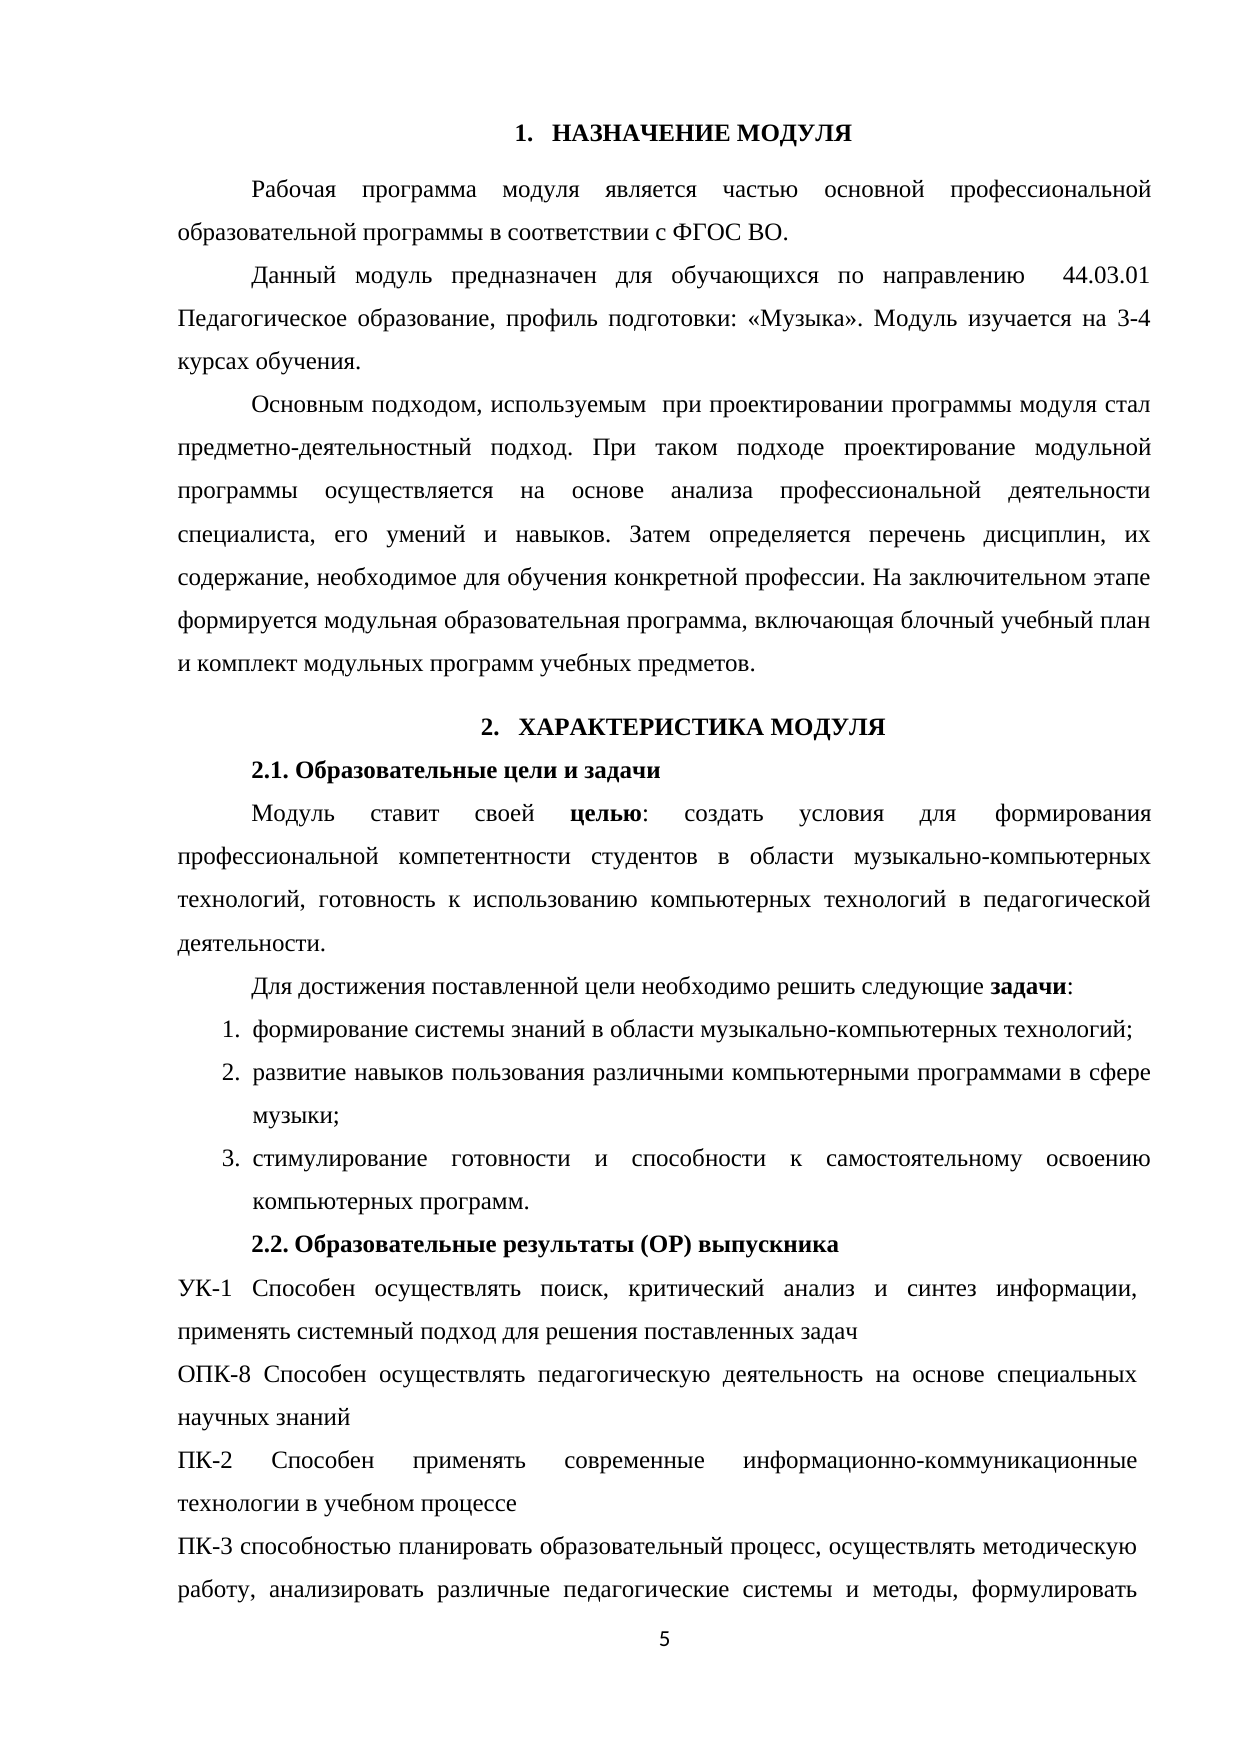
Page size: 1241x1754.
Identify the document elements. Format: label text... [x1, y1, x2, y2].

text Данный модуль предназначен для обучающихся по направлению 44.03.01 Педагогическое образование, профиль подготовки: «Музыка». Модуль изучается на 3-4 курсах обучения. [177, 260, 1152, 375]
list развитие навыков пользования различными компьютерными программами в сфере музыки; [222, 1057, 1152, 1129]
list Образовательные результаты (ОР) выпускника [251, 1229, 1138, 1258]
text УК-1 Способен осуществлять поиск, критический анализ и синтез информации, применять системный подход для решения поставленных задач [177, 1273, 1138, 1344]
text ПК-2 Способен применять современные информационно-коммуникационные технологии в учебном процессе [177, 1445, 1138, 1517]
list Образовательные цели и задачи [251, 755, 1152, 784]
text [177, 1531, 1138, 1603]
text Для достижения поставленной цели необходимо решить следующие задачи: [177, 971, 1152, 999]
text Основным подходом, используемым при проектировании программы модуля стал предметно-деятельностный подход. При таком подходе проектирование модульной программы осуществляется на основе анализа профессиональной деятельности специалиста, его умений и навыков. Затем определяется перечень дисциплин, их содержание, необходимое для обучения конкретной профессии. На заключительном этапе формируется модульная образовательная программа, включающая блочный учебный план и комплект модульных программ учебных предметов. [177, 389, 1152, 677]
text Рабочая программа модуля является частью основной профессиональной образовательной программы в соответствии с ФГОС ВО. [177, 174, 1152, 246]
list назначение модуля [215, 118, 1152, 147]
list ХАРАКТЕРИСТИКА МОДУЛЯ [215, 712, 1152, 741]
text Модуль ставит своей целью: создать условия для формирования профессиональной компетентности студентов в области музыкально-компьютерных технологий, готовность к использованию компьютерных технологий в педагогической деятельности. [177, 798, 1152, 956]
text ОПК-8 Способен осуществлять педагогическую деятельность на основе специальных научных знаний [177, 1359, 1138, 1431]
list стимулирование готовности и способности к самостоятельному освоению компьютерных программ. [222, 1143, 1152, 1215]
list формирование системы знаний в области музыкально-компьютерных технологий; [222, 1014, 1152, 1043]
